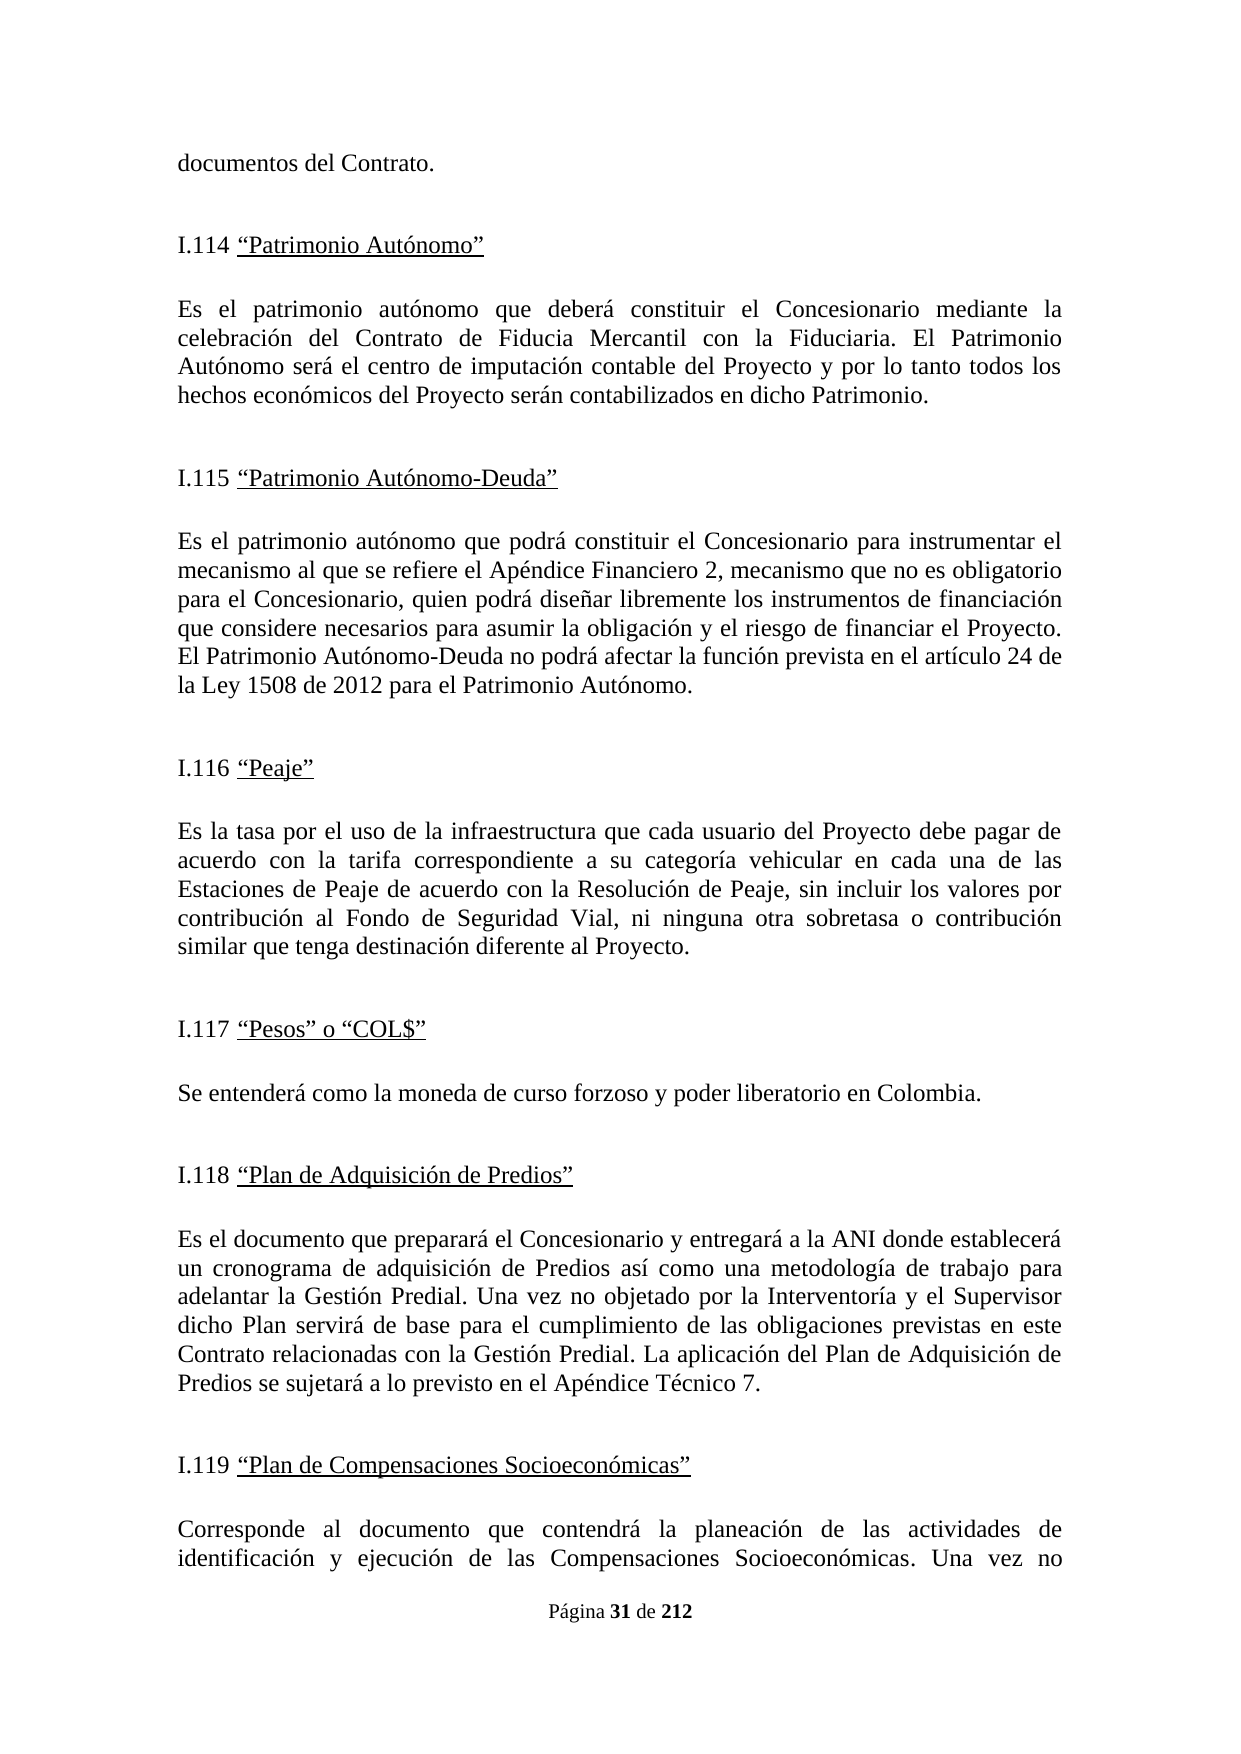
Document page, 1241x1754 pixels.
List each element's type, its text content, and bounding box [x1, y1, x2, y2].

subtitle “Patrimonio Autónomo-Deuda” [177, 463, 1063, 491]
subtitle “Plan de Compensaciones Socioeconómicas” [177, 1450, 1063, 1479]
subtitle “Peaje” [177, 753, 1063, 781]
subtitle “Pesos” o “COL$” [177, 1014, 1063, 1043]
text Es la tasa por el uso de la infraestructura que cada usuario del Proyecto debe pagar de acuerdo con la tarifa correspondiente a su categoría vehicular en cada una de las Estaciones de Peaje de acuerdo con la Resolución de Peaje, sin incluir los valores por contribución al Fondo de Seguridad Vial, ni ninguna otra sobretasa o contribución similar que tenga destinación diferente al Proyecto. [177, 816, 1063, 960]
text Se entenderá como la moneda de curso forzoso y poder liberatorio en Colombia. [177, 1078, 1063, 1106]
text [177, 148, 1063, 176]
text Es el documento que preparará el Concesionario y entregará a la ANI donde establecerá un cronograma de adquisición de Predios así como una metodología de trabajo para adelantar la Gestión Predial. Una vez no objetado por la Interventoría y el Supervisor dicho Plan servirá de base para el cumplimiento de las obligaciones previstas en este Contrato relacionadas con la Gestión Predial. La aplicación del Plan de Adquisición de Predios se sujetará a lo previsto en el Apéndice Técnico 7. [177, 1224, 1063, 1396]
subtitle “Plan de Adquisición de Predios” [177, 1160, 1063, 1189]
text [177, 1514, 1063, 1571]
text Es el patrimonio autónomo que podrá constituir el Concesionario para instrumentar el mecanismo al que se refiere el Apéndice Financiero 2, mecanismo que no es obligatorio para el Concesionario, quien podrá diseñar libremente los instrumentos de financiación que considere necesarios para asumir la obligación y el riesgo de financiar el Proyecto. El Patrimonio Autónomo-Deuda no podrá afectar la función prevista en el artículo 24 de la Ley 1508 de 2012 para el Patrimonio Autónomo. [177, 526, 1063, 699]
text Es el patrimonio autónomo que deberá constituir el Concesionario mediante la celebración del Contrato de Fiducia Mercantil con la Fiduciaria. El Patrimonio Autónomo será el centro de imputación contable del Proyecto y por lo tanto todos los hechos económicos del Proyecto serán contabilizados en dicho Patrimonio. [177, 294, 1063, 409]
subtitle “Patrimonio Autónomo” [177, 230, 1063, 259]
